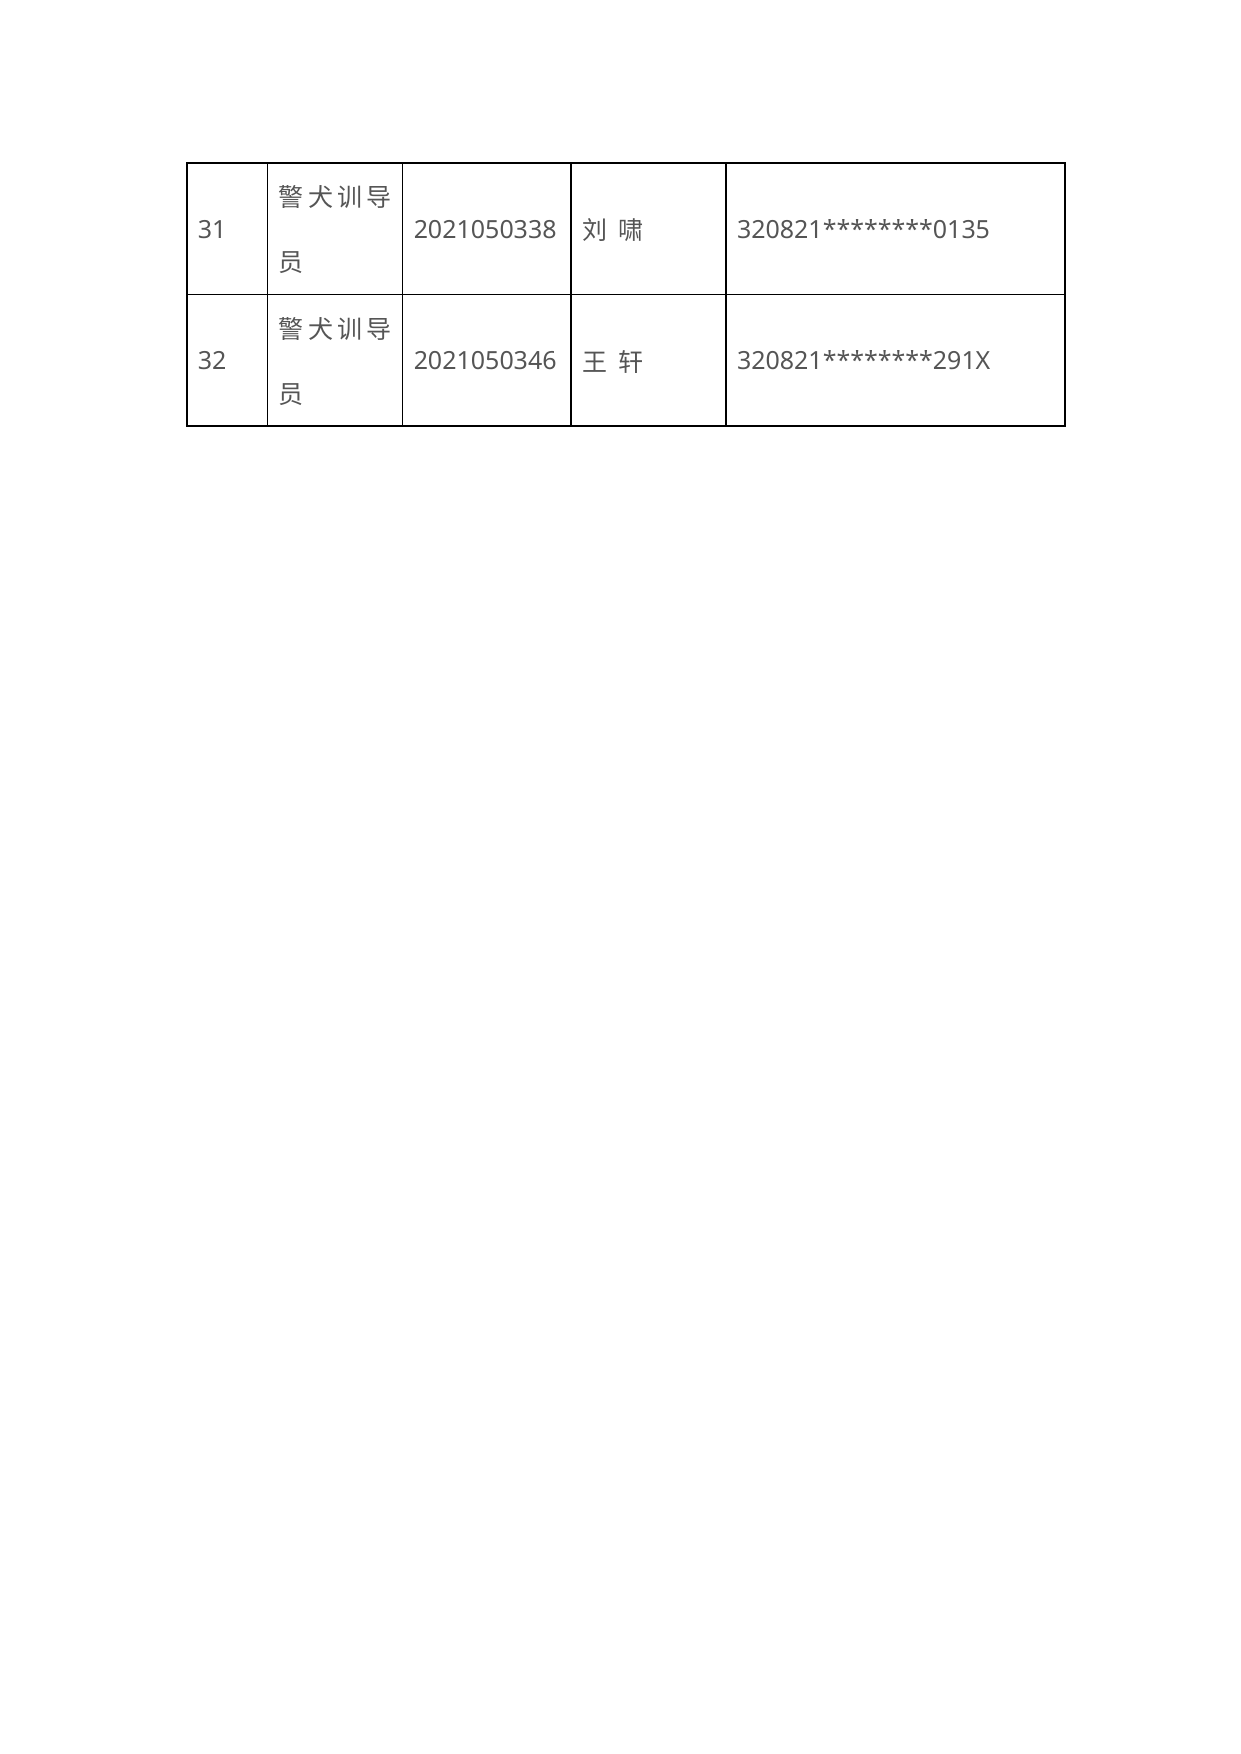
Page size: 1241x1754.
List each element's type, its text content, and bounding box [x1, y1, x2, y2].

table_cell 320821********0135 [727, 164, 1064, 293]
table_cell 31 [188, 164, 267, 293]
table_cell 警犬训导员 [268, 164, 402, 293]
table_cell 王 轩 [572, 295, 725, 425]
table_cell 320821********291X [727, 295, 1064, 425]
table_cell 2021050346 [403, 295, 570, 425]
table_cell 警犬训导员 [268, 295, 402, 425]
table_cell 32 [188, 295, 267, 425]
table_cell 刘 啸 [572, 164, 725, 293]
table_cell 2021050338 [403, 164, 570, 293]
